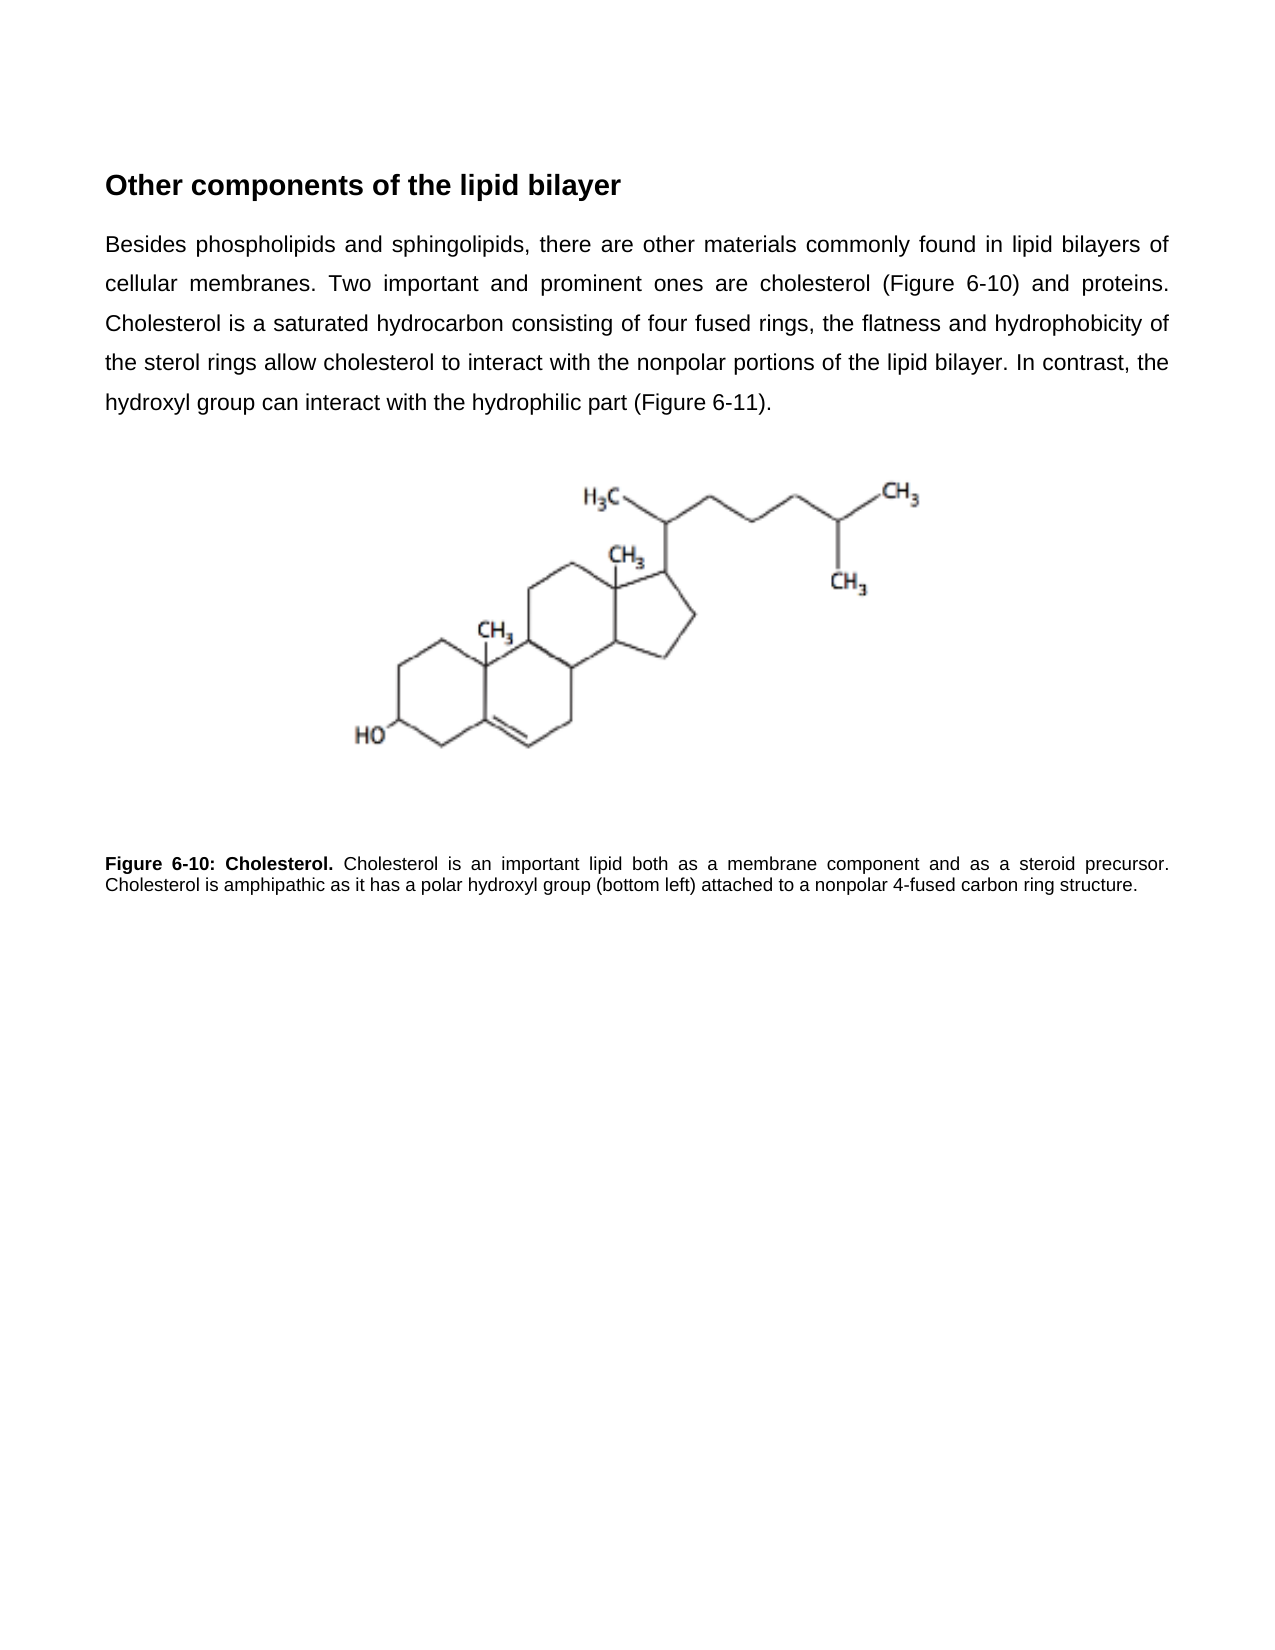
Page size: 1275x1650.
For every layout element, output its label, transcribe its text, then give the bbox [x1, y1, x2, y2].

text Figure 6-10: Cholesterol. Cholesterol is an important lipid both as a membrane component and as a steroid precursor. Cholesterol is amphipathic as it has a polar hydroxyl group (bottom left) attached to a nonpolar 4-fused carbon ring structure. [105, 852, 1170, 896]
picture [343, 439, 930, 762]
subtitle Other components of the lipid bilayer [105, 168, 1170, 201]
text Besides phospholipids and sphingolipids, there are other materials commonly found in lipid bilayers of cellular membranes. Two important and prominent ones are cholesterol (Figure 6-10) and proteins. Cholesterol is a saturated hydrocarbon consisting of four fused rings, the flatness and hydrophobicity of the sterol rings allow cholesterol to interact with the nonpolar portions of the lipid bilayer. In contrast, the hydroxyl group can interact with the hydrophilic part (Figure 6-11). [105, 231, 1170, 415]
